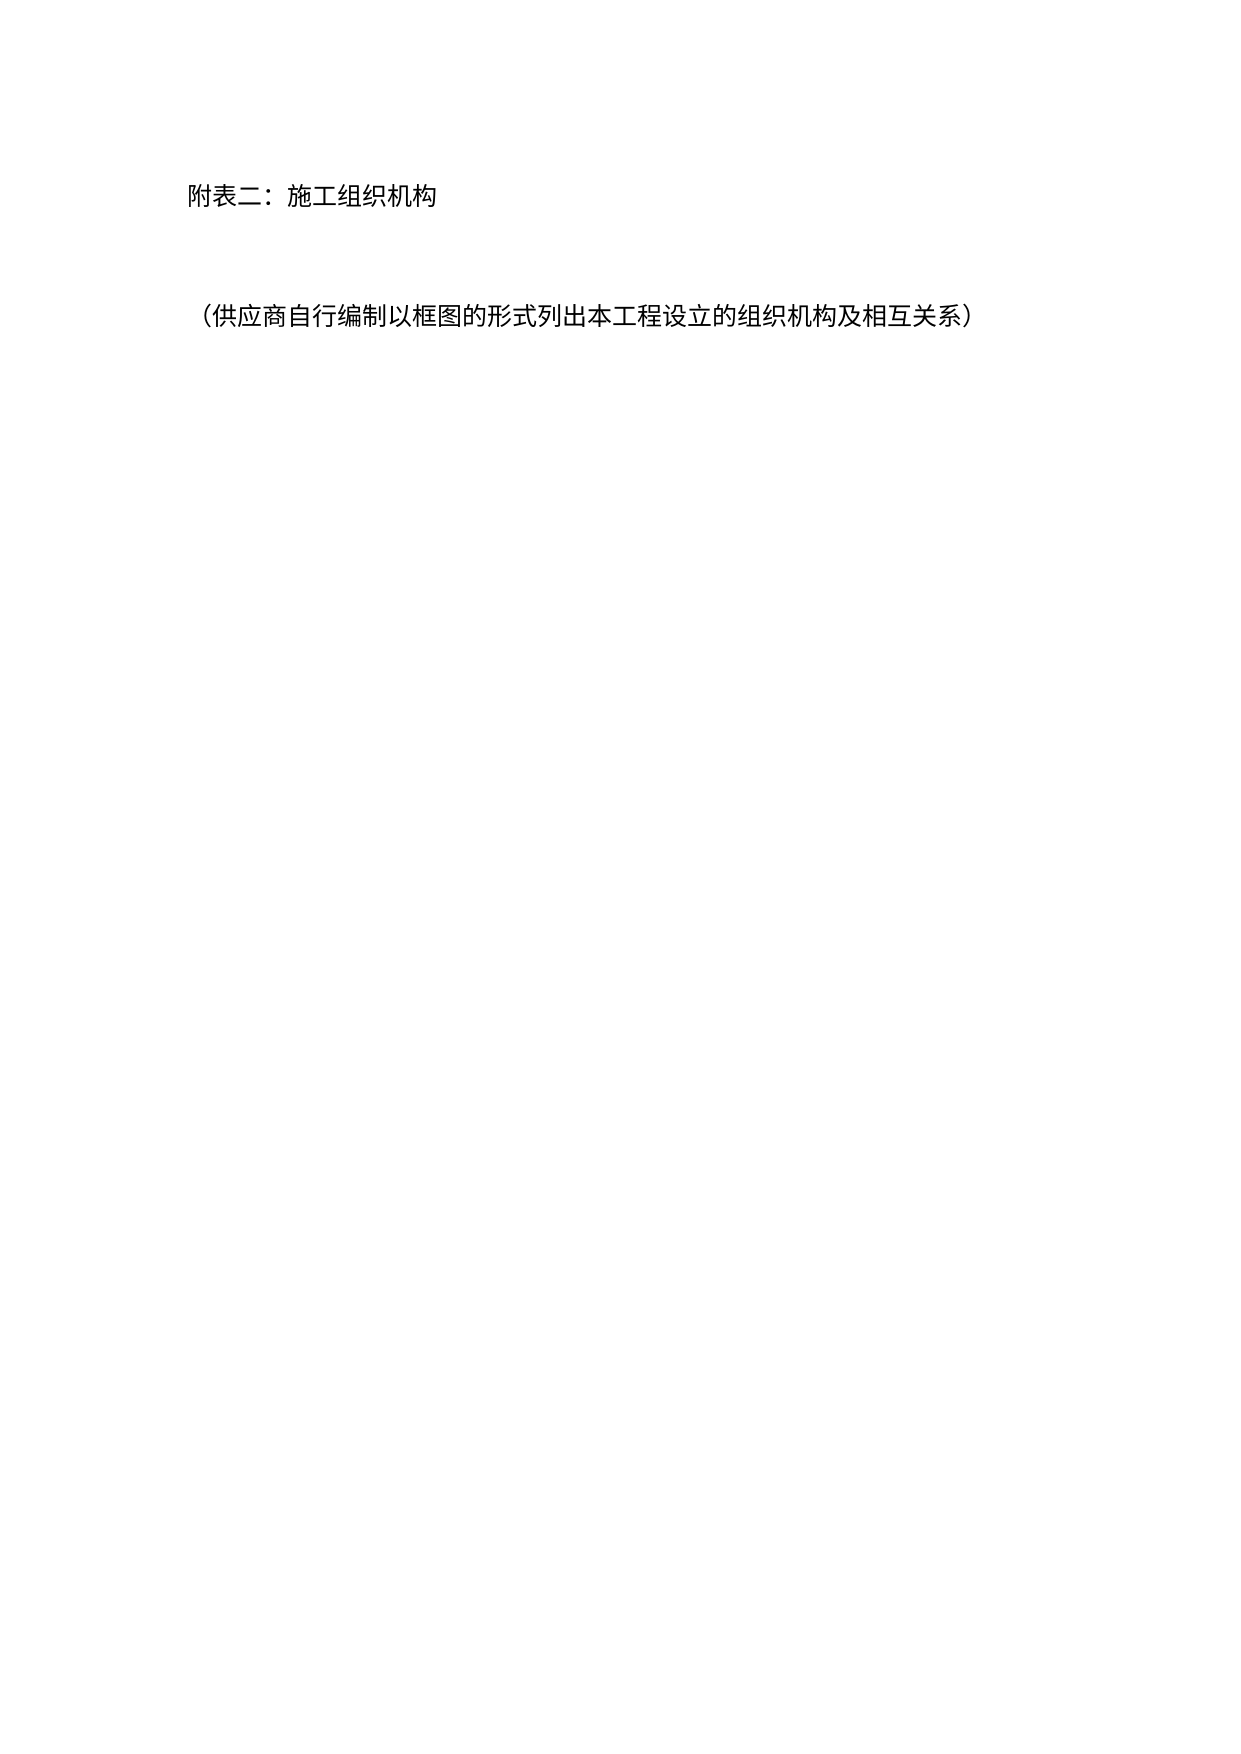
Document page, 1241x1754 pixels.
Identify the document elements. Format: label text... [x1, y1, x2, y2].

text 附表二：施工组织机构 [187, 162, 1053, 227]
text （供应商自行编制以框图的形式列出本工程设立的组织机构及相互关系） [187, 282, 1053, 347]
